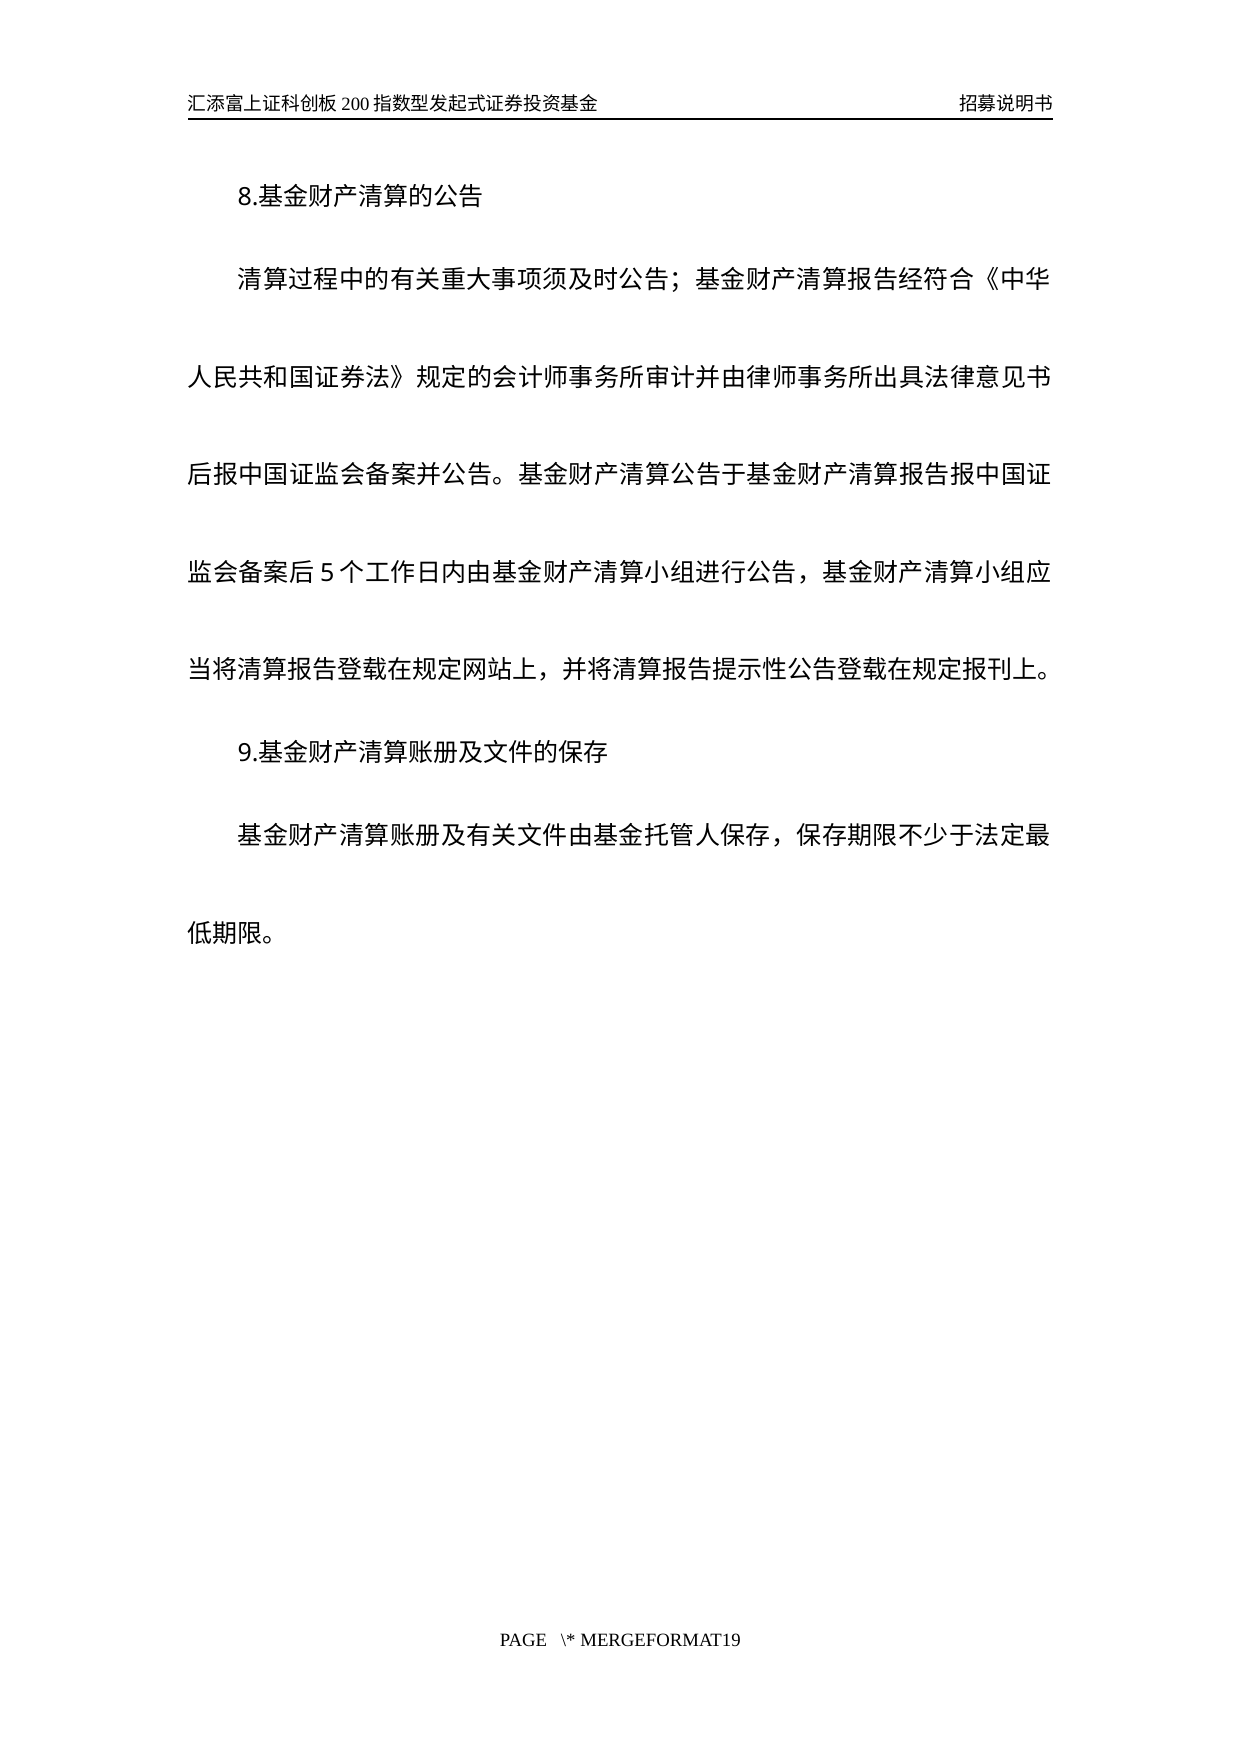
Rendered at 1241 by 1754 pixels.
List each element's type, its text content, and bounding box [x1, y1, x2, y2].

text 基金财产清算账册及有关文件由基金托管人保存，保存期限不少于法定最低期限。 [187, 801, 1053, 964]
text 9.基金财产清算账册及文件的保存 [187, 718, 1053, 783]
text 8.基金财产清算的公告 [187, 162, 1053, 227]
text 清算过程中的有关重大事项须及时公告；基金财产清算报告经符合《中华人民共和国证券法》规定的会计师事务所审计并由律师事务所出具法律意见书后报中国证监会备案并公告。基金财产清算公告于基金财产清算报告报中国证监会备案后5个工作日内由基金财产清算小组进行公告，基金财产清算小组应当将清算报告登载在规定网站上，并将清算报告提示性公告登载在规定报刊上。 [187, 245, 1053, 700]
